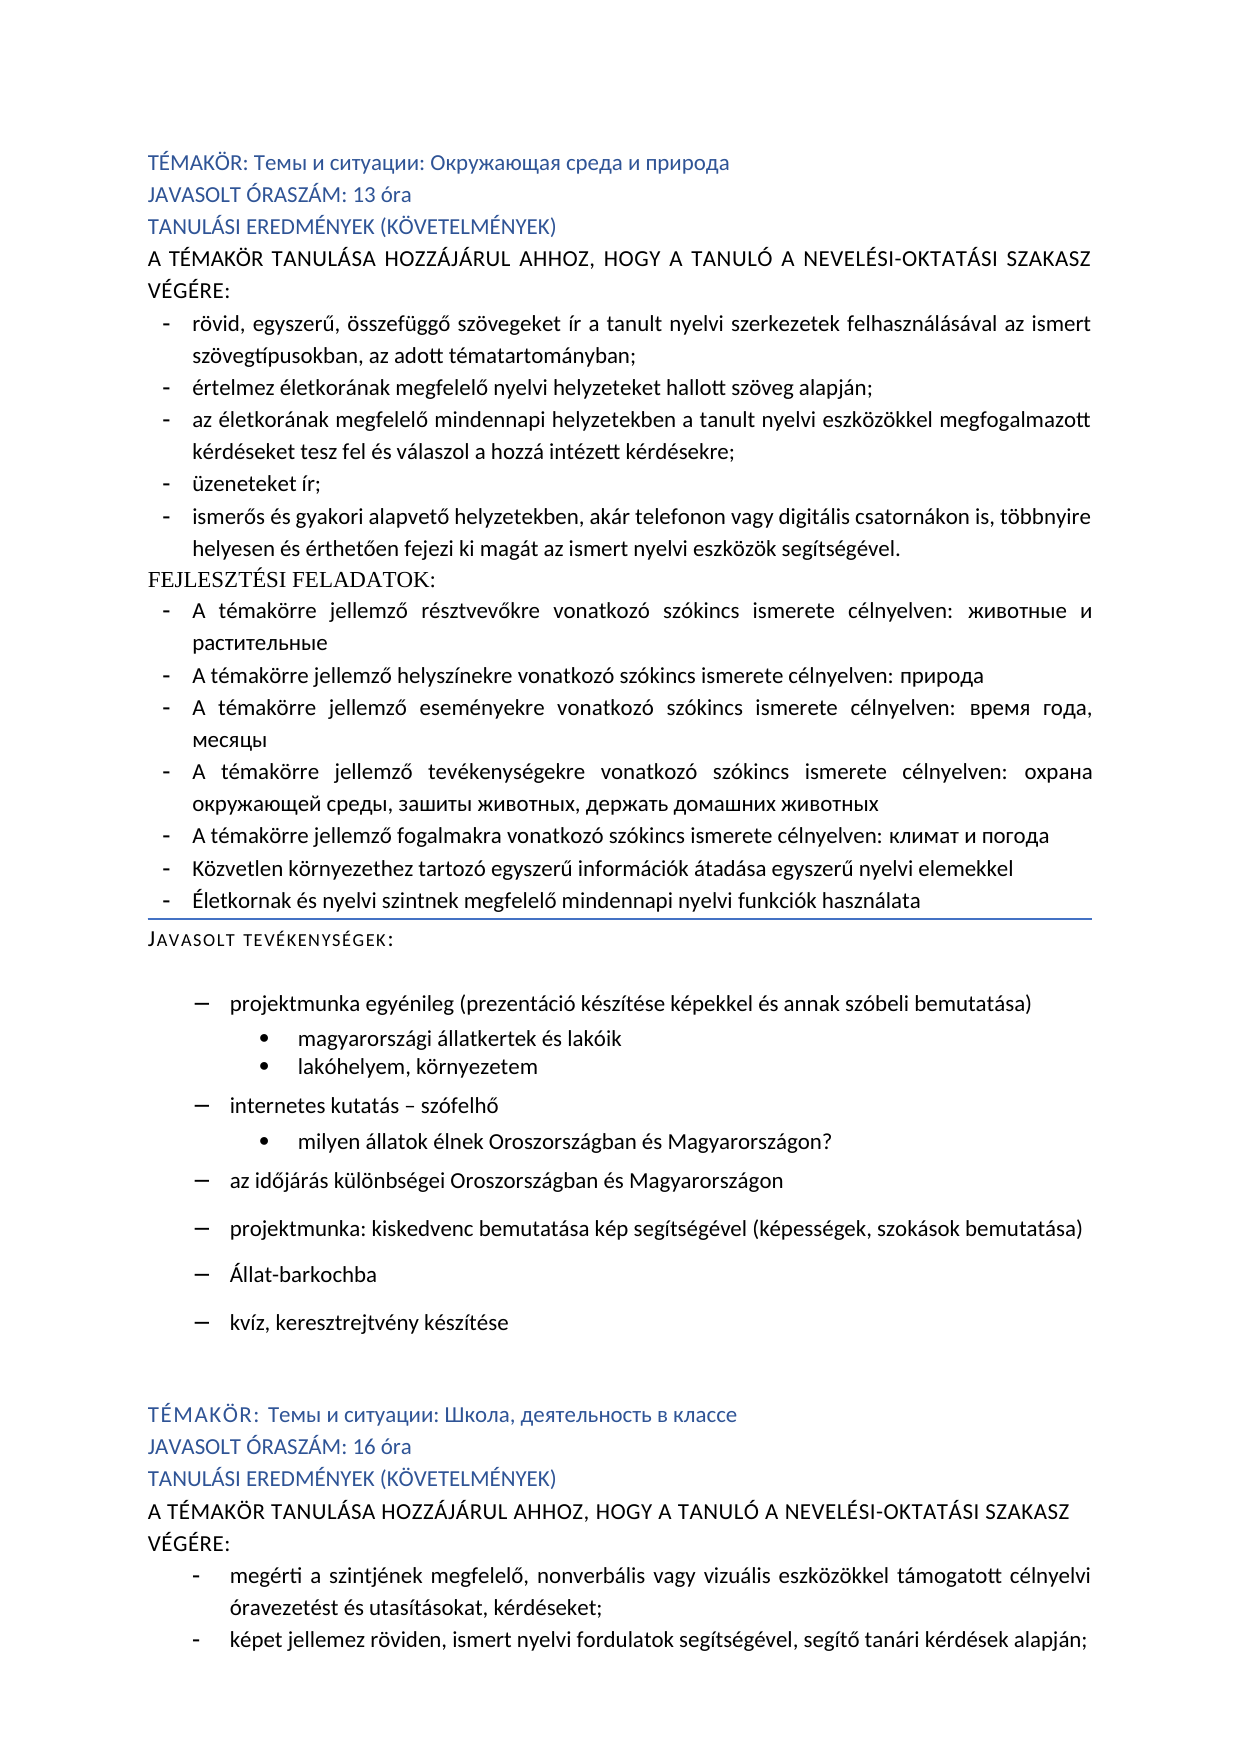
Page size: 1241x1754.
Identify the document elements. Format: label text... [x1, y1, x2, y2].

list milyen állatok élnek Oroszországban és Magyarországon? [260, 1127, 1092, 1155]
list képet jellemez röviden, ismert nyelvi fordulatok segítségével, segítő tanári kérdések alapján; [192, 1626, 1092, 1653]
list magyarországi állatkertek és lakóik [260, 1024, 1092, 1052]
list értelmez életkorának megfelelő nyelvi helyzeteket hallott szöveg alapján; [162, 373, 1092, 401]
list rövid, egyszerű, összefüggő szövegeket ír a tanult nyelvi szerkezetek felhasználásával az ismert szövegtípusokban, az adott tématartományban; [162, 309, 1092, 369]
list projektmunka: kiskedvenc bemutatása kép segítségével (képességek, szokások bemutatása) [192, 1202, 1092, 1249]
list A témakörre jellemző eseményekre vonatkozó szókincs ismerete célnyelven: время года, месяцы [162, 693, 1092, 753]
list A témakörre jellemző helyszínekre vonatkozó szókincs ismerete célnyelven: природа [162, 661, 1092, 689]
text FEJLESZTÉSI FELADATOK: [148, 566, 1092, 592]
list az időjárás különbségei Oroszországban és Magyarországon [192, 1155, 1092, 1202]
text JAVASOLT ÓRASZÁM: 13 óra [148, 180, 1092, 208]
list A témakörre jellemző résztvevőkre vonatkozó szókincs ismerete célnyelven: животные и растительные [162, 596, 1092, 657]
list A témakörre jellemző tevékenységekre vonatkozó szókincs ismerete célnyelven: охрана окружающей среды, зашиты животных, держать домашних животных [162, 757, 1092, 817]
list Közvetlen környezethez tartozó egyszerű információk átadása egyszerű nyelvi elemekkel [162, 854, 1092, 882]
list projektmunka egyénileg (prezentáció készítése képekkel és annak szóbeli bemutatása) [192, 977, 1092, 1024]
list az életkorának megfelelő mindennapi helyzetekben a tanult nyelvi eszközökkel megfogalmazott kérdéseket tesz fel és válaszol a hozzá intézett kérdésekre; [162, 405, 1092, 465]
text A témakör tanulása hozzájárul ahhoz, hogy a tanuló a nevelési-oktatási szakasz végére: [148, 1497, 1092, 1557]
list Állat-barkochba [192, 1249, 1092, 1296]
text JAVASOLT ÓRASZÁM: 16 óra [148, 1432, 1092, 1460]
text TÉMAKÖR: Темы и ситуации: Окружающая среда и природа [148, 148, 1092, 176]
list A témakörre jellemző fogalmakra vonatkozó szókincs ismerete célnyelven: климат и погода [162, 822, 1092, 850]
text A TÉMAKÖR tanulása hozzájárul ahhoz, hogy a tanuló a nevelési-oktatási szakasz végére: [148, 244, 1092, 304]
text TANULÁSI EREDMÉNYEK (KÖVETELMÉNYEK) [148, 212, 1092, 240]
list Életkornak és nyelvi szintnek megfelelő mindennapi nyelvi funkciók használata [162, 886, 1092, 914]
list kvíz, keresztrejtvény készítése [192, 1296, 1092, 1343]
text TANULÁSI EREDMÉNYEK (KÖVETELMÉNYEK) [148, 1464, 1092, 1493]
list ismerős és gyakori alapvető helyzetekben, akár telefonon vagy digitális csatornákon is, többnyire helyesen és érthetően fejezi ki magát az ismert nyelvi eszközök segítségével. [162, 502, 1092, 562]
subtitle Javasolt tevékenységek: [148, 920, 1092, 952]
list megérti a szintjének megfelelő, nonverbális vagy vizuális eszközökkel támogatott célnyelvi óravezetést és utasításokat, kérdéseket; [192, 1561, 1092, 1621]
list internetes kutatás – szófelhő [192, 1080, 1092, 1127]
list lakóhelyem, környezetem [260, 1052, 1092, 1080]
text TÉMAKÖR: Темы и ситуации: Школа, деятельность в классе [148, 1400, 1092, 1428]
list üzeneteket ír; [162, 469, 1092, 498]
